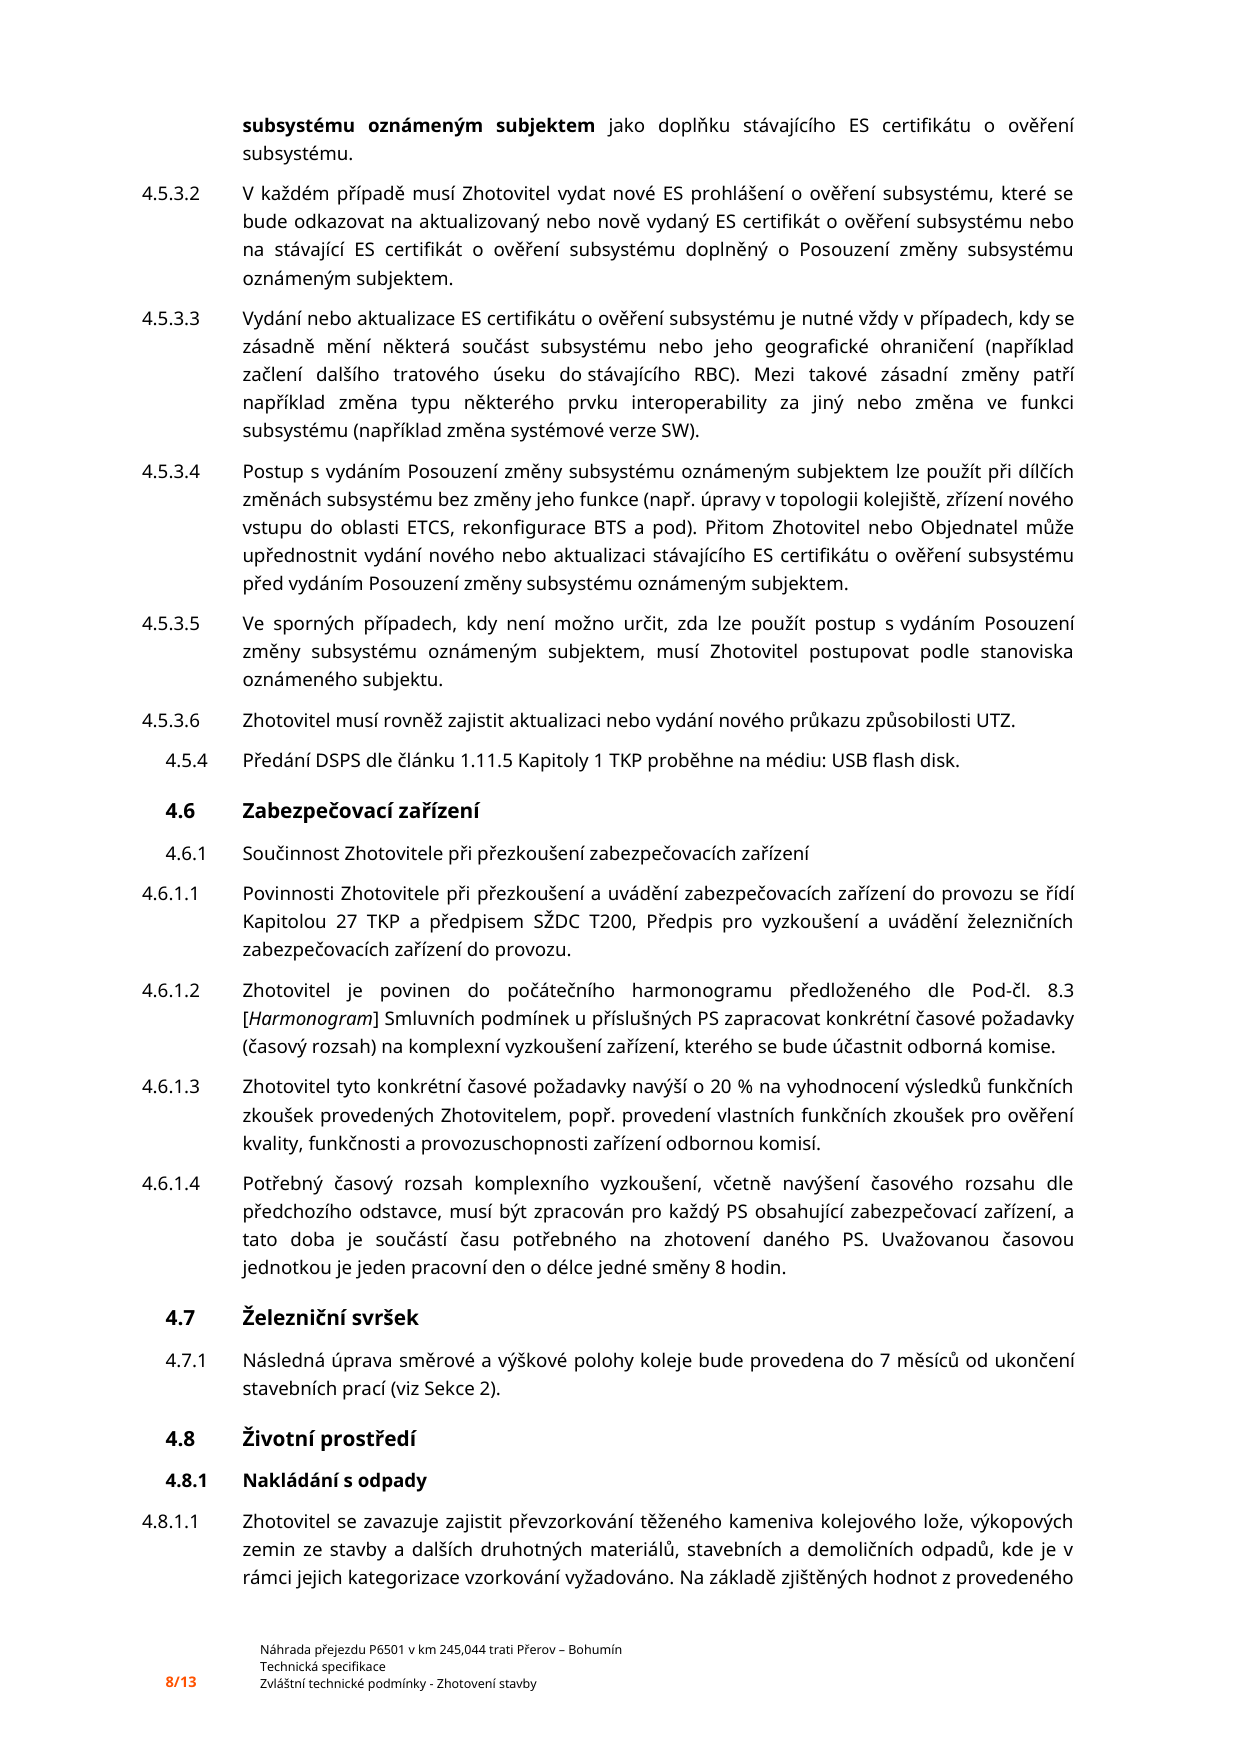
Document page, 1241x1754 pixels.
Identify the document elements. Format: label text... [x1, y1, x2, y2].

text Zhotovitel musí rovněž zajistit aktualizaci nebo vydání nového průkazu způsobilosti UTZ. [142, 707, 1075, 733]
text Životní prostředí [165, 1424, 1075, 1452]
text Vydání nebo aktualizace ES certifikátu o ověření subsystému je nutné vždy v případech, kdy se zásadně mění některá součást subsystému nebo jeho geografické ohraničení (například začlení dalšího tratového úseku do stávajícího RBC). Mezi takové zásadní změny patří například změna typu některého prvku interoperability za jiný nebo změna ve funkci subsystému (například změna systémové verze SW). [142, 305, 1075, 443]
text Zhotovitel tyto konkrétní časové požadavky navýší o 20 % na vyhodnocení výsledků funkčních zkoušek provedených Zhotovitelem, popř. provedení vlastních funkčních zkoušek pro ověření kvality, funkčnosti a provozuschopnosti zařízení odbornou komisí. [142, 1074, 1075, 1155]
text Železniční svršek [165, 1303, 1075, 1332]
text Součinnost Zhotovitele při přezkoušení zabezpečovacích zařízení [165, 840, 1075, 866]
text Zabezpečovací zařízení [165, 796, 1075, 825]
text Povinnosti Zhotovitele při přezkoušení a uvádění zabezpečovacích zařízení do provozu se řídí Kapitolou 27 TKP a předpisem SŽDC T200, Předpis pro vyzkoušení a uvádění železničních zabezpečovacích zařízení do provozu. [142, 881, 1075, 962]
text Zhotovitel je povinen do počátečního harmonogramu předloženého dle Pod-čl. 8.3 [Harmonogram] Smluvních podmínek u příslušných PS zapracovat konkrétní časové požadavky (časový rozsah) na komplexní vyzkoušení zařízení, kterého se bude účastnit odborná komise. [142, 977, 1075, 1059]
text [142, 1508, 1075, 1590]
text Předání DSPS dle článku 1.11.5 Kapitoly 1 TKP proběhne na médiu: USB flash disk. [165, 748, 1075, 773]
text Ve sporných případech, kdy není možno určit, zda lze použít postup s vydáním Posouzení změny subsystému oznámeným subjektem, musí Zhotovitel postupovat podle stanoviska oznámeného subjektu. [142, 611, 1075, 692]
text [142, 112, 1075, 166]
text Potřebný časový rozsah komplexního vyzkoušení, včetně navýšení časového rozsahu dle předchozího odstavce, musí být zpracován pro každý PS obsahující zabezpečovací zařízení, a tato doba je součástí času potřebného na zhotovení daného PS. Uvažovanou časovou jednotkou je jeden pracovní den o délce jedné směny 8 hodin. [142, 1170, 1075, 1280]
text V každém případě musí Zhotovitel vydat nové ES prohlášení o ověření subsystému, které se bude odkazovat na aktualizovaný nebo nově vydaný ES certifikát o ověření subsystému nebo na stávající ES certifikát o ověření subsystému doplněný o Posouzení změny subsystému oznámeným subjektem. [142, 181, 1075, 290]
text Nakládání s odpady [165, 1468, 1075, 1493]
text Následná úprava směrové a výškové polohy koleje bude provedena do 7 měsíců od ukončení stavebních prací (viz Sekce 2). [165, 1347, 1075, 1401]
text Postup s vydáním Posouzení změny subsystému oznámeným subjektem lze použít při dílčích změnách subsystému bez změny jeho funkce (např. úpravy v topologii kolejiště, zřízení nového vstupu do oblasti ETCS, rekonfigurace BTS a pod). Přitom Zhotovitel nebo Objednatel může upřednostnit vydání nového nebo aktualizaci stávajícího ES certifikátu o ověření subsystému před vydáním Posouzení změny subsystému oznámeným subjektem. [142, 458, 1075, 596]
